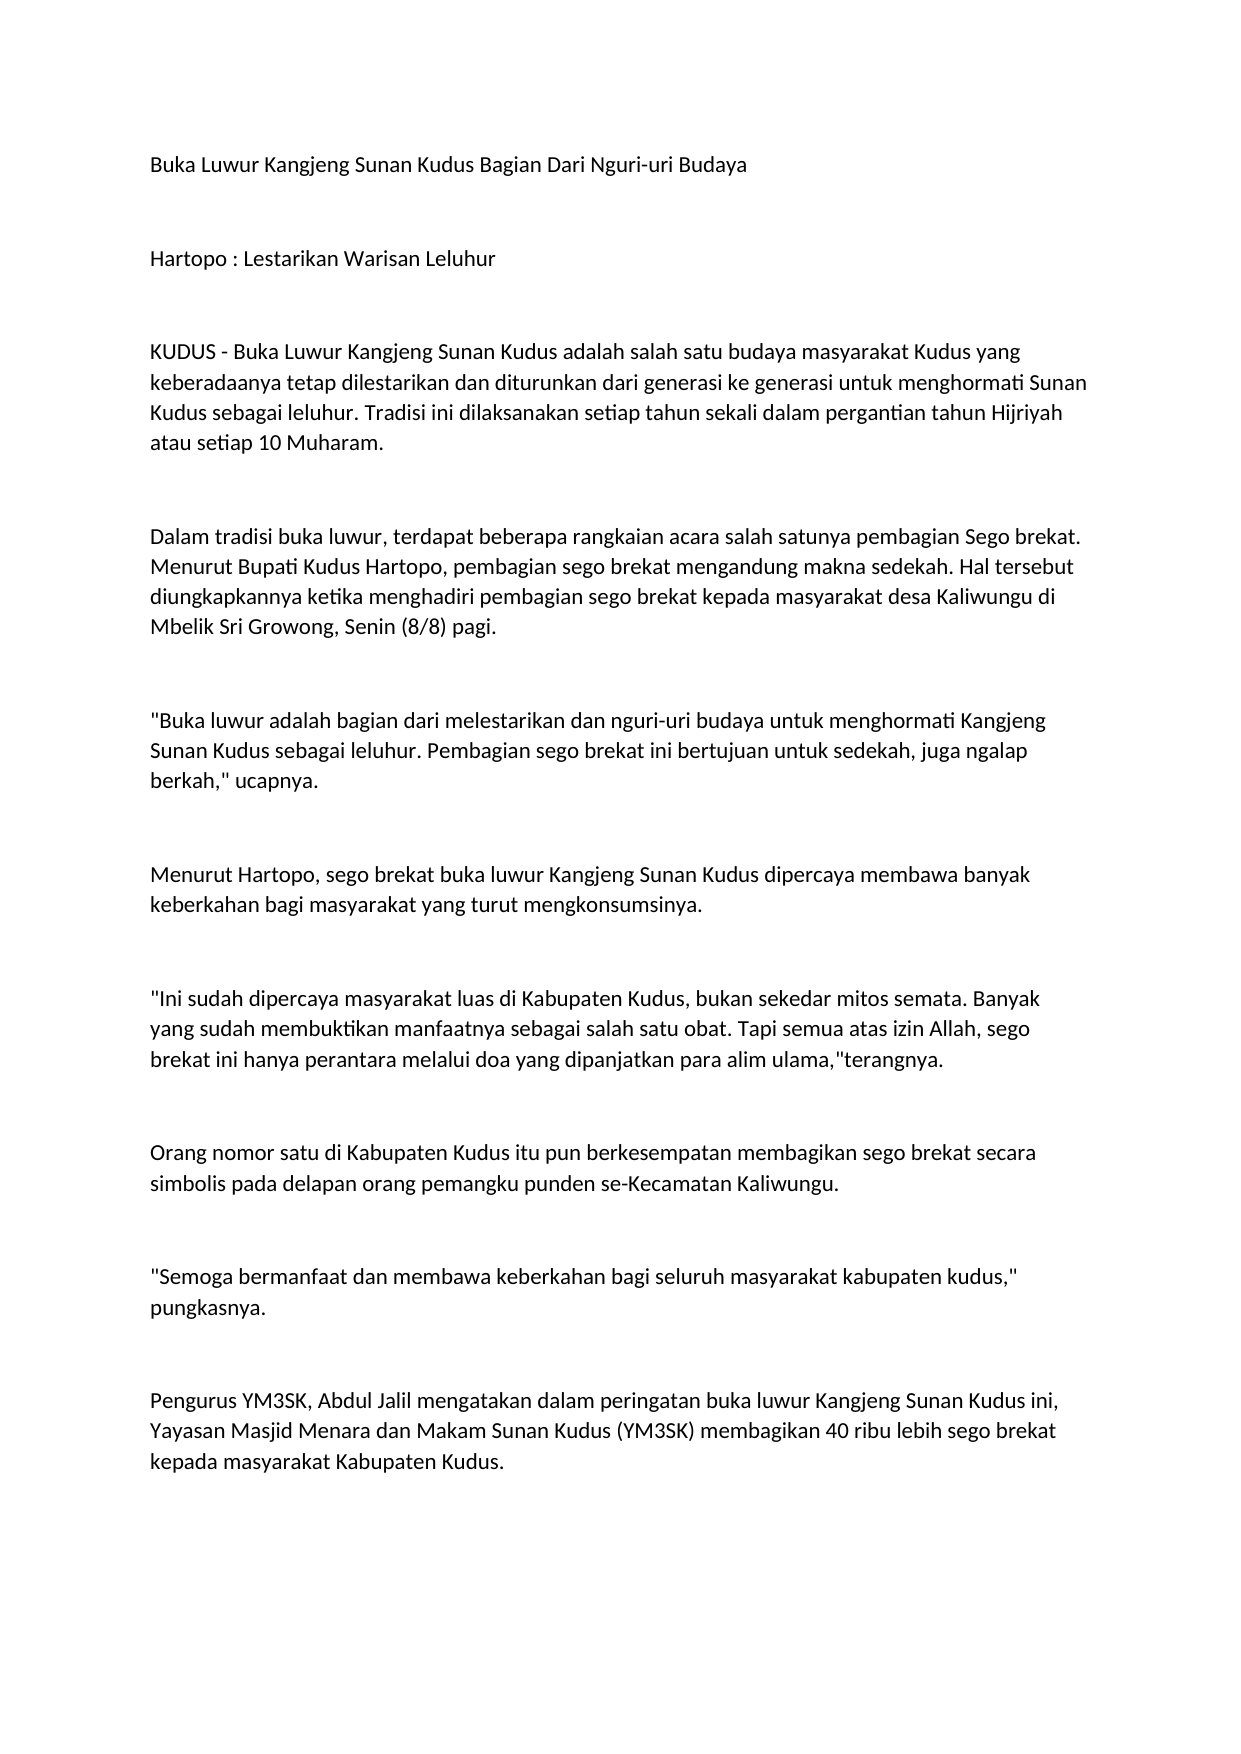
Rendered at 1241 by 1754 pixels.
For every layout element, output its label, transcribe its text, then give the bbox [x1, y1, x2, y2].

text "Semoga bermanfaat dan membawa keberkahan bagi seluruh masyarakat kabupaten kudus," pungkasnya. [150, 1262, 1090, 1321]
text KUDUS - Buka Luwur Kangjeng Sunan Kudus adalah salah satu budaya masyarakat Kudus yang keberadaanya tetap dilestarikan dan diturunkan dari generasi ke generasi untuk menghormati Sunan Kudus sebagai leluhur. Tradisi ini dilaksanakan setiap tahun sekali dalam pergantian tahun Hijriyah atau setiap 10 Muharam. [150, 337, 1090, 456]
text Dalam tradisi buka luwur, terdapat beberapa rangkaian acara salah satunya pembagian Sego brekat. Menurut Bupati Kudus Hartopo, pembagian sego brekat mengandung makna sedekah. Hal tersebut diungkapkannya ketika menghadiri pembagian sego brekat kepada masyarakat desa Kaliwungu di Mbelik Sri Growong, Senin (8/8) pagi. [150, 522, 1090, 641]
text Buka Luwur Kangjeng Sunan Kudus Bagian Dari Nguri-uri Budaya [150, 150, 1090, 178]
text Pengurus YM3SK, Abdul Jalil mengatakan dalam peringatan buka luwur Kangjeng Sunan Kudus ini, Yayasan Masjid Menara dan Makam Sunan Kudus (YM3SK) membagikan 40 ribu lebih sego brekat kepada masyarakat Kabupaten Kudus. [150, 1386, 1090, 1475]
text "Buka luwur adalah bagian dari melestarikan dan nguri-uri budaya untuk menghormati Kangjeng Sunan Kudus sebagai leluhur. Pembagian sego brekat ini bertujuan untuk sedekah, juga ngalap berkah," ucapnya. [150, 706, 1090, 795]
text Menurut Hartopo, sego brekat buka luwur Kangjeng Sunan Kudus dipercaya membawa banyak keberkahan bagi masyarakat yang turut mengkonsumsinya. [150, 860, 1090, 919]
text Hartopo : Lestarikan Warisan Leluhur [150, 244, 1090, 272]
text Orang nomor satu di Kabupaten Kudus itu pun berkesempatan membagikan sego brekat secara simbolis pada delapan orang pemangku punden se-Kecamatan Kaliwungu. [150, 1138, 1090, 1197]
text "Ini sudah dipercaya masyarakat luas di Kabupaten Kudus, bukan sekedar mitos semata. Banyak yang sudah membuktikan manfaatnya sebagai salah satu obat. Tapi semua atas izin Allah, sego brekat ini hanya perantara melalui doa yang dipanjatkan para alim ulama,"terangnya. [150, 984, 1090, 1073]
